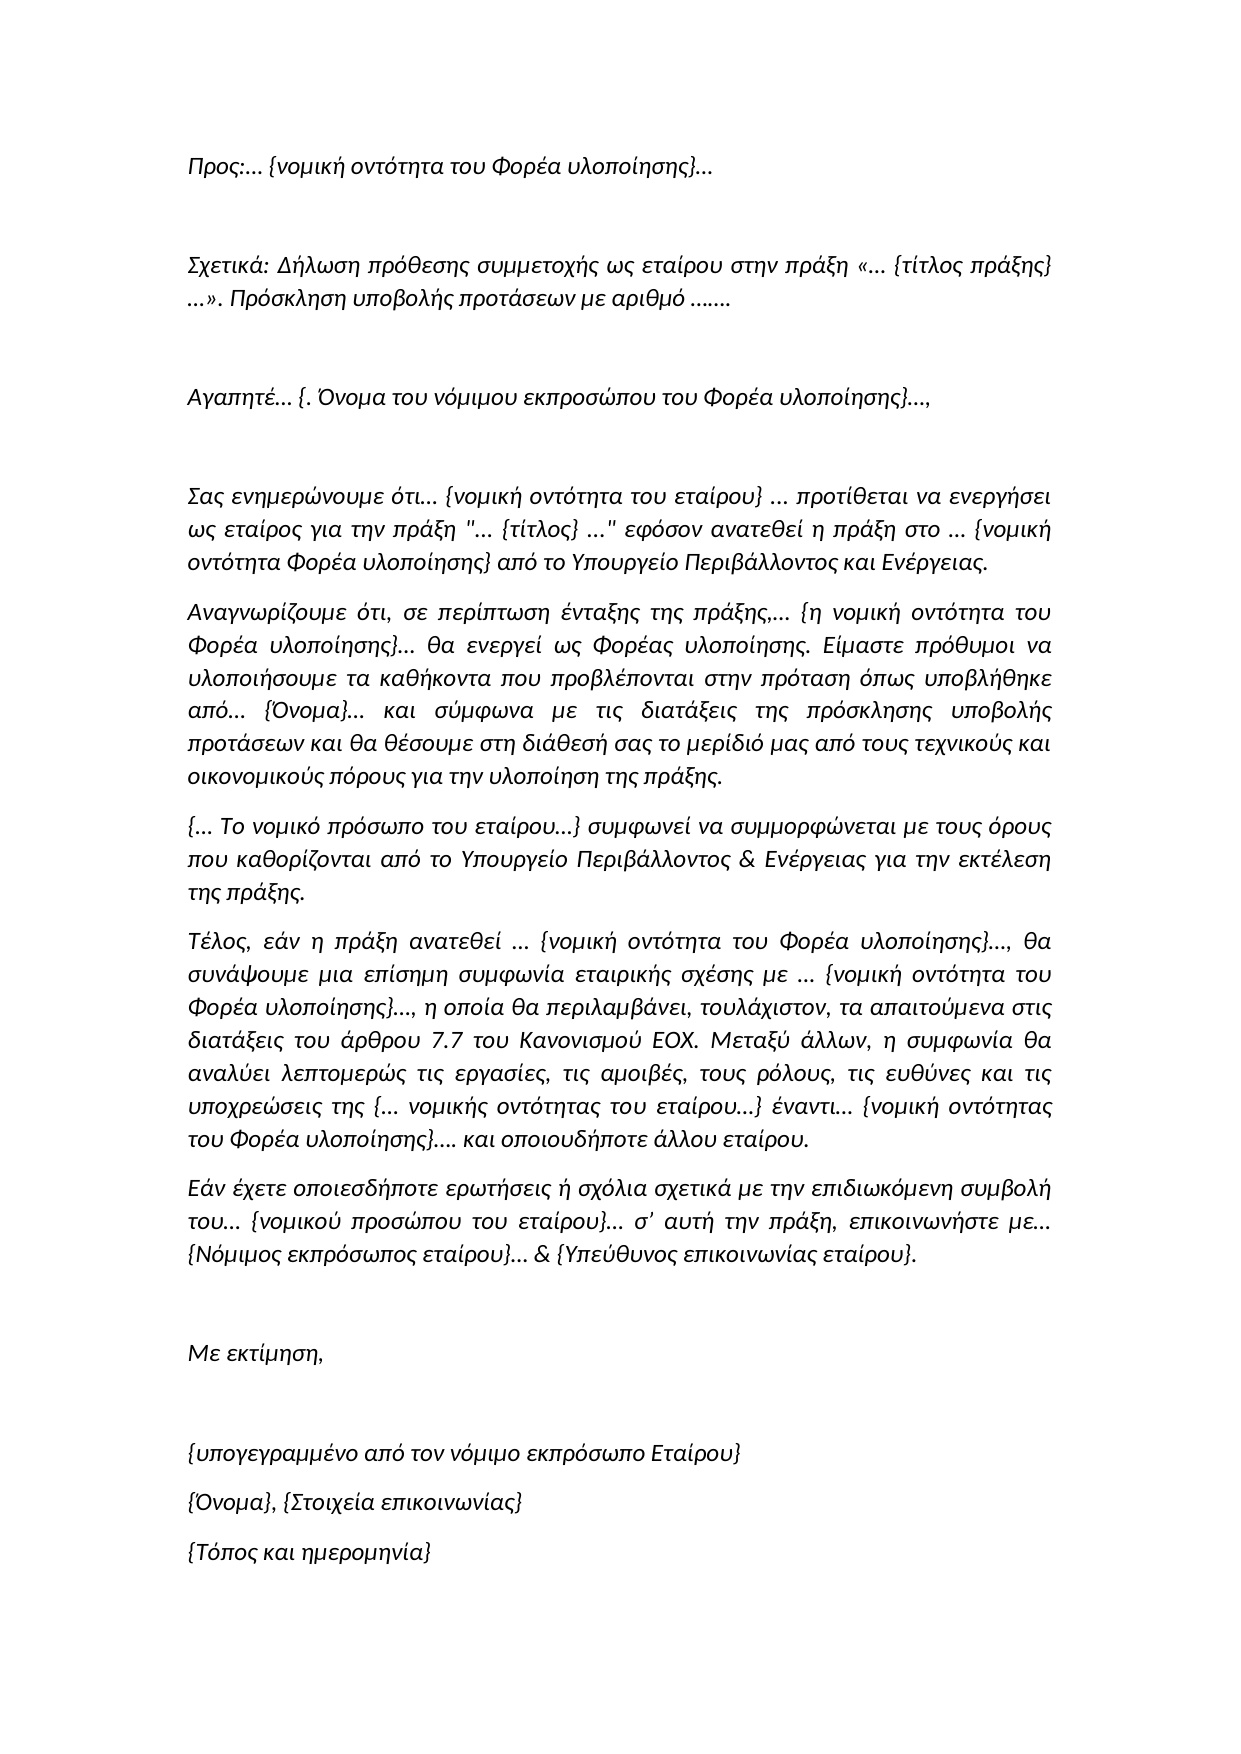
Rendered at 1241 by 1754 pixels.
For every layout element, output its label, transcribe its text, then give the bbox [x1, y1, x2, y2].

text {Όνομα}, {Στοιχεία επικοινωνίας} [187, 1486, 1053, 1517]
text Με εκτίμηση, [187, 1337, 1053, 1368]
text {… Το νομικό πρόσωπο του εταίρου…} συμφωνεί να συμμορφώνεται με τους όρους που καθορίζονται από το Υπουργείο Περιβάλλοντος & Ενέργειας για την εκτέλεση της πράξης. [187, 810, 1053, 906]
text {υπογεγραμμένο από τον νόμιμο εκπρόσωπο Εταίρου} [187, 1437, 1053, 1467]
text Προς:… {νομική οντότητα του Φορέα υλοποίησης}… [187, 150, 1053, 181]
text Τέλος, εάν η πράξη ανατεθεί … {νομική οντότητα του Φορέα υλοποίησης}…, θα συνάψουμε μια επίσημη συμφωνία εταιρικής σχέσης με … {νομική οντότητα του Φορέα υλοποίησης}…, η οποία θα περιλαμβάνει, τουλάχιστον, τα απαιτούμενα στις διατάξεις του άρθρου 7.7 του Κανονισμού ΕΟΧ. Μεταξύ άλλων, η συμφωνία θα αναλύει λεπτομερώς τις εργασίες, τις αμοιβές, τους ρόλους, τις ευθύνες και τις υποχρεώσεις της {… νομικής οντότητας του εταίρου…} έναντι… {νομική οντότητας του Φορέα υλοποίησης}…. και οποιουδήποτε άλλου εταίρου. [187, 925, 1053, 1153]
text Σχετικά: Δήλωση πρόθεσης συμμετοχής ως εταίρου στην πράξη «… {τίτλος πράξης}…». Πρόσκληση υποβολής προτάσεων με αριθμό ……. [187, 249, 1053, 313]
text Αναγνωρίζουμε ότι, σε περίπτωση ένταξης της πράξης,… {η νομική οντότητα του Φορέα υλοποίησης}… θα ενεργεί ως Φορέας υλοποίησης. Είμαστε πρόθυμοι να υλοποιήσουμε τα καθήκοντα που προβλέπονται στην πρόταση όπως υποβλήθηκε από… {Όνομα}… και σύμφωνα με τις διατάξεις της πρόσκλησης υποβολής προτάσεων και θα θέσουμε στη διάθεσή σας το μερίδιό μας από τους τεχνικούς και οικονομικούς πόρους για την υλοποίηση της πράξης. [187, 596, 1053, 791]
text Αγαπητέ… {. Όνομα του νόμιμου εκπροσώπου του Φορέα υλοποίησης}…, [187, 381, 1053, 412]
text Εάν έχετε οποιεσδήποτε ερωτήσεις ή σχόλια σχετικά με την επιδιωκόμενη συμβολή του… {νομικού προσώπου του εταίρου}… σ’ αυτή την πράξη, επικοινωνήστε με… {Νόμιμος εκπρόσωπος εταίρου}… & {Υπεύθυνος επικοινωνίας εταίρου}. [187, 1172, 1053, 1269]
text Σας ενημερώνουμε ότι… {νομική οντότητα του εταίρου} ... προτίθεται να ενεργήσει ως εταίρος για την πράξη "... {τίτλος} ..." εφόσον ανατεθεί η πράξη στο … {νομική οντότητα Φορέα υλοποίησης} από το Υπουργείο Περιβάλλοντος και Ενέργειας. [187, 480, 1053, 577]
text {Τόπος και ημερομηνία} [187, 1536, 1053, 1566]
